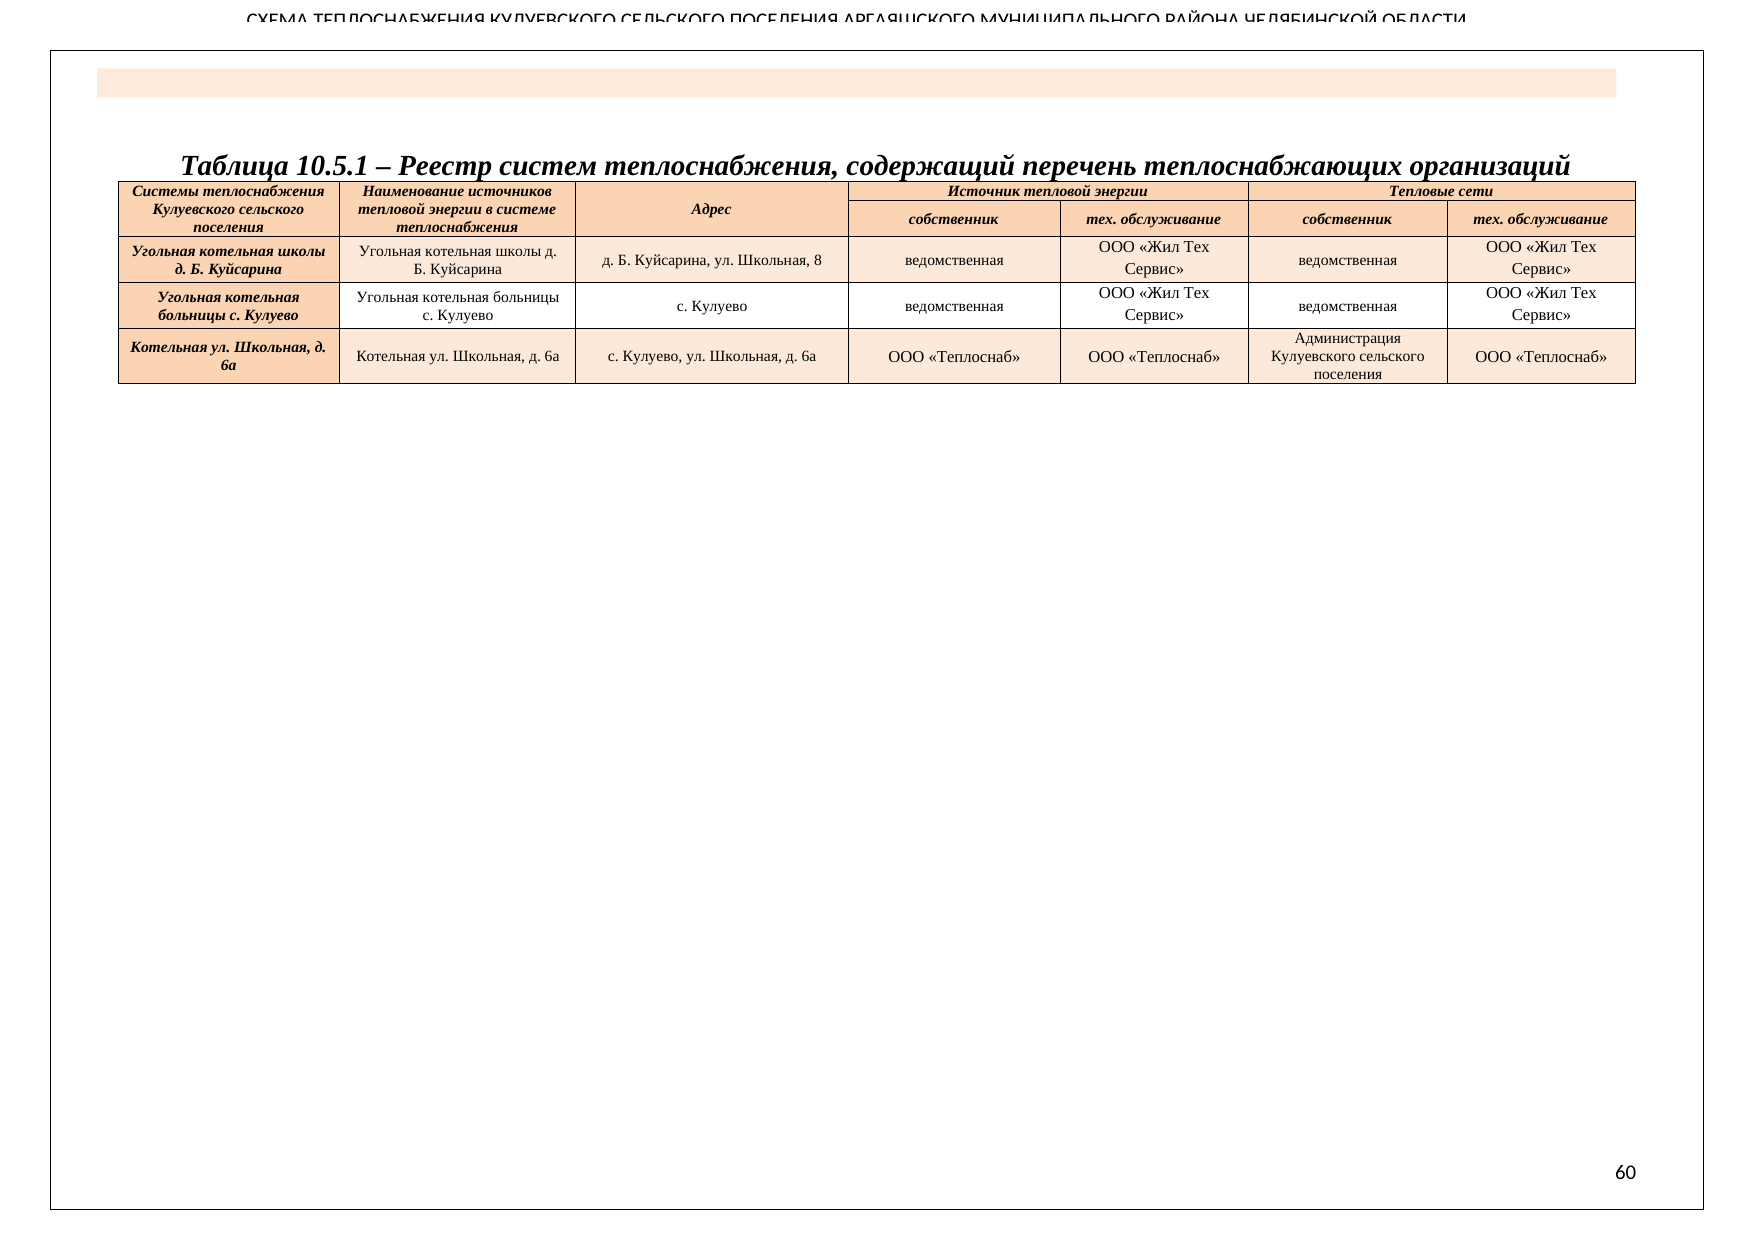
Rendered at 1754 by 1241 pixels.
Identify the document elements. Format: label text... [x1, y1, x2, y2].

table_cell Котельная ул. Школьная, д. 6а [340, 329, 575, 383]
table_cell Угольная котельная школы д. Б. Куйсарина [340, 237, 575, 282]
table_cell ООО «Жил Тех Сервис» [1448, 237, 1635, 282]
table_cell ведомственная [849, 283, 1060, 328]
table_cell ведомственная [849, 237, 1060, 282]
table_cell ООО «Теплоснаб» [849, 329, 1060, 383]
table_header Наименование источников тепловой энергии в системе теплоснабжения [340, 182, 575, 236]
table_cell тех. обслуживание [1061, 201, 1248, 236]
table_cell с. Кулуево, ул. Школьная, д. 6а [576, 329, 848, 383]
table_cell с. Кулуево [576, 283, 848, 328]
table_cell д. Б. Куйсарина, ул. Школьная, 8 [576, 237, 848, 282]
table_cell ведомственная [1249, 237, 1447, 282]
table_header Адрес [576, 182, 848, 236]
table_header Системы теплоснабжения Кулуевского сельского поселения [119, 182, 339, 236]
table_cell ООО «Жил Тех Сервис» [1061, 283, 1248, 328]
table_cell собственник [1249, 201, 1447, 236]
table_cell ООО «Теплоснаб» [1448, 329, 1635, 383]
table_cell Угольная котельная больницы с. Кулуево [119, 283, 339, 328]
table_cell Угольная котельная больницы с. Кулуево [340, 283, 575, 328]
table_cell ООО «Жил Тех Сервис» [1061, 237, 1248, 282]
table_cell ведомственная [1249, 283, 1447, 328]
table_cell Угольная котельная школы д. Б. Куйсарина [119, 237, 339, 282]
table_header Тепловые сети [1249, 182, 1635, 200]
table_cell тех. обслуживание [1448, 201, 1635, 236]
table_cell ООО «Жил Тех Сервис» [1448, 283, 1635, 328]
table_cell ООО «Теплоснаб» [1061, 329, 1248, 383]
table_header Источник тепловой энергии [849, 182, 1248, 200]
text Таблица 10.5.1 – Реестр систем теплоснабжения, содержащий перечень теплоснабжающих организаций [118, 148, 1636, 181]
table_cell собственник [849, 201, 1060, 236]
table_cell Администрация Кулуевского сельского поселения [1249, 329, 1447, 383]
table_cell Котельная ул. Школьная, д. 6а [119, 329, 339, 383]
